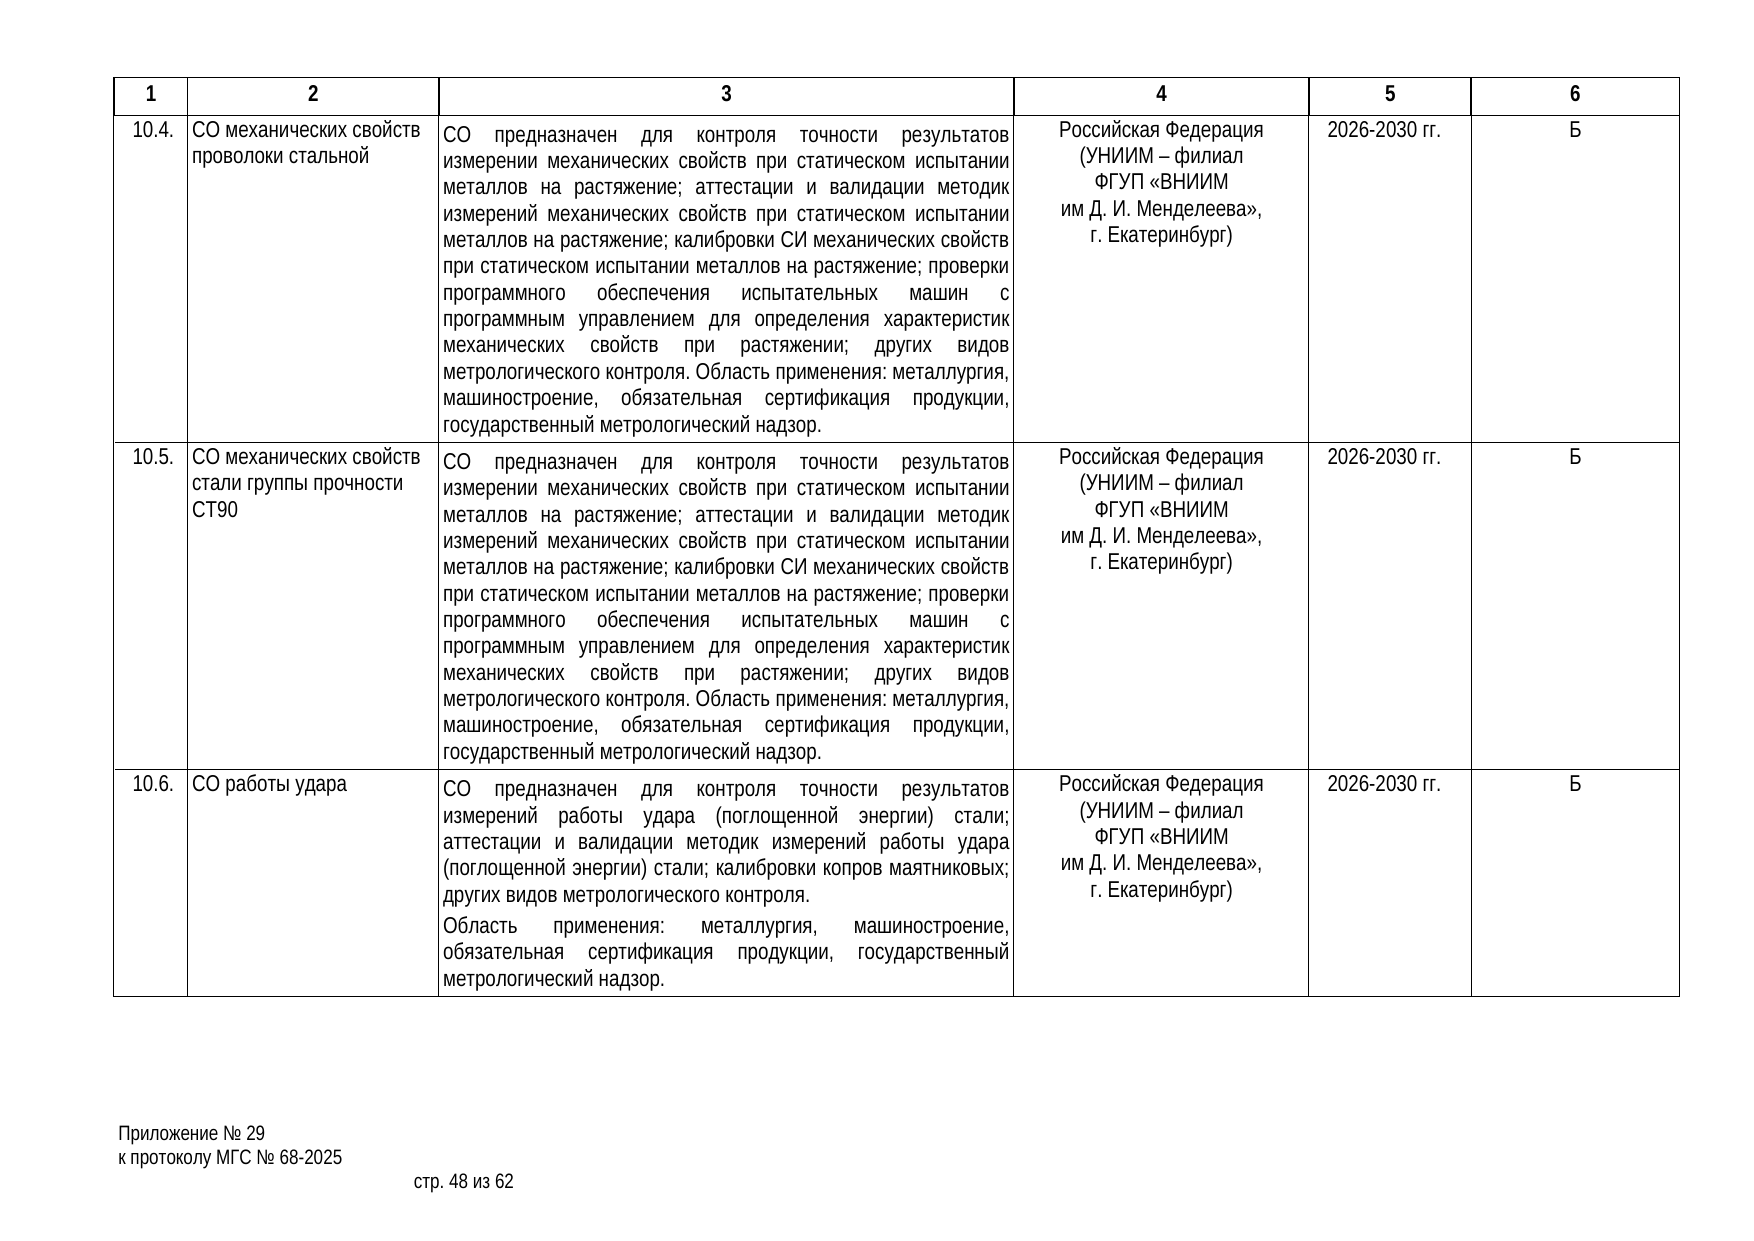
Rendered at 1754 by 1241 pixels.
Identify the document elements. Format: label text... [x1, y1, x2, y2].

table_cell Б [1472, 116, 1679, 442]
table_cell 2026-2030 гг. [1309, 443, 1471, 769]
table_cell СО механических свойств стали группы прочности CT90 [188, 443, 438, 769]
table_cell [1014, 116, 1308, 442]
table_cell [1014, 770, 1308, 996]
table_cell [114, 769, 187, 996]
table_cell 2026-2030 гг. [1309, 770, 1471, 996]
table_header 6 [1472, 78, 1679, 114]
table_cell Российская Федерация (УНИИМ – филиал ФГУП «ВНИИМ им Д. И. Менделеева», г. Екатеринбург) [1014, 443, 1308, 769]
table_header 2 [188, 78, 438, 114]
table_cell 2026-2030 гг. [1309, 116, 1471, 442]
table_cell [439, 116, 1013, 442]
table_cell Б [1472, 770, 1679, 996]
table_header 4 [1015, 78, 1308, 114]
table_header 5 [1310, 78, 1470, 114]
table_cell [114, 116, 187, 442]
table_header 3 [440, 78, 1013, 114]
table_cell [114, 442, 187, 769]
table_cell СО предназначен для контроля точности результатов измерений работы удара (поглощенной энергии) стали; аттестации и валидации методик измерений работы удара (поглощенной энергии) стали; калибровки копров маятниковых; других видов метрологического контроля. Область применения: металлургия, машиностроение, обязательная сертификация продукции, государственный метрологический надзор. [439, 770, 1013, 996]
table_header 1 [115, 78, 187, 114]
table_cell Б [1472, 443, 1679, 769]
table_cell СО работы удара [188, 770, 438, 996]
table_cell СО механических свойств проволоки стальной [188, 116, 438, 442]
